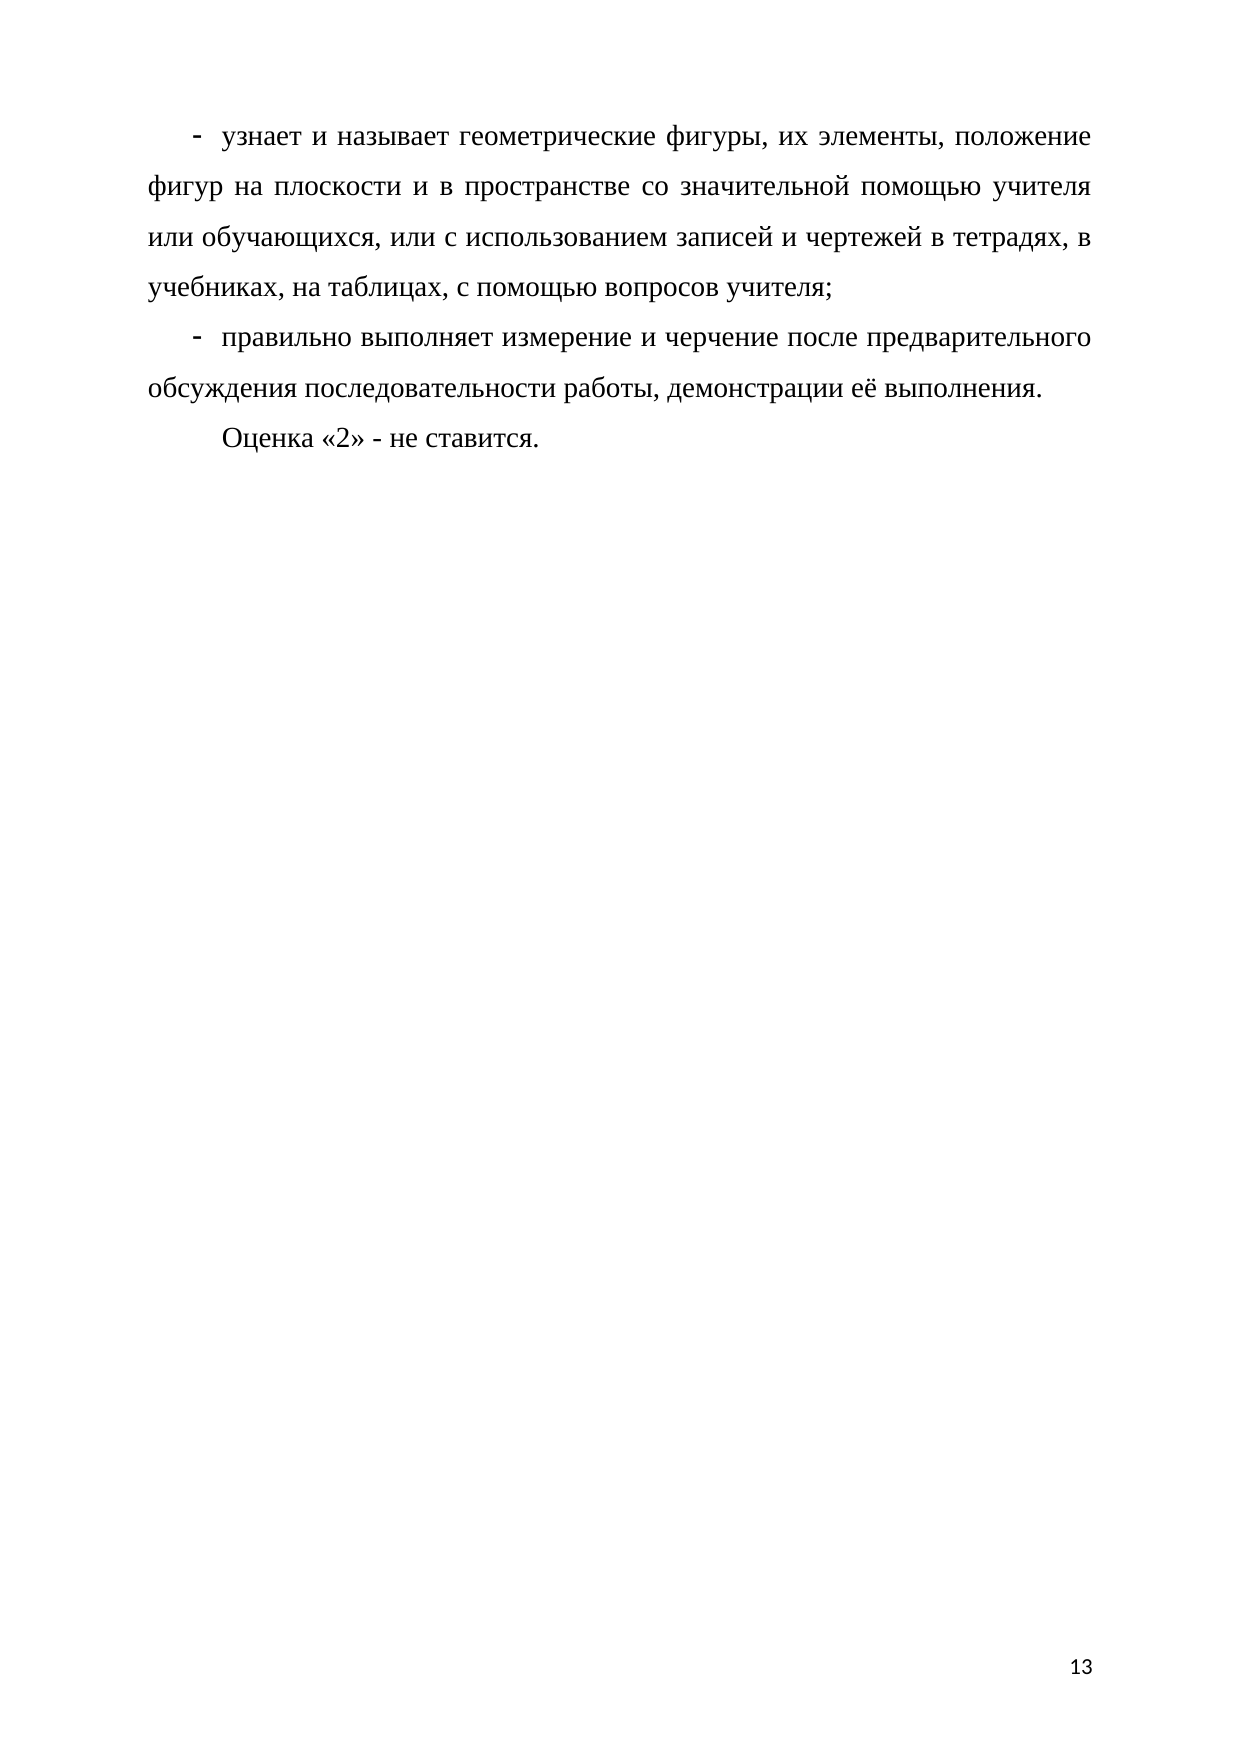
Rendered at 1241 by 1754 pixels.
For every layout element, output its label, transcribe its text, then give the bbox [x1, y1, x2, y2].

list правильно выполняет измерение и черчение после предварительного обсуждения последовательности работы, демонстрации её выполнения. [148, 319, 1092, 403]
list узнает и называет геометрические фигуры, их элементы, положение фигур на плоскости и в пространстве со значительной помощью учителя или обучающихся, или с использованием записей и чертежей в тетрадях, в учебниках, на таблицах, с помощью вопросов учителя; [148, 118, 1092, 303]
text Оценка «2» - не ставится. [148, 420, 1092, 454]
